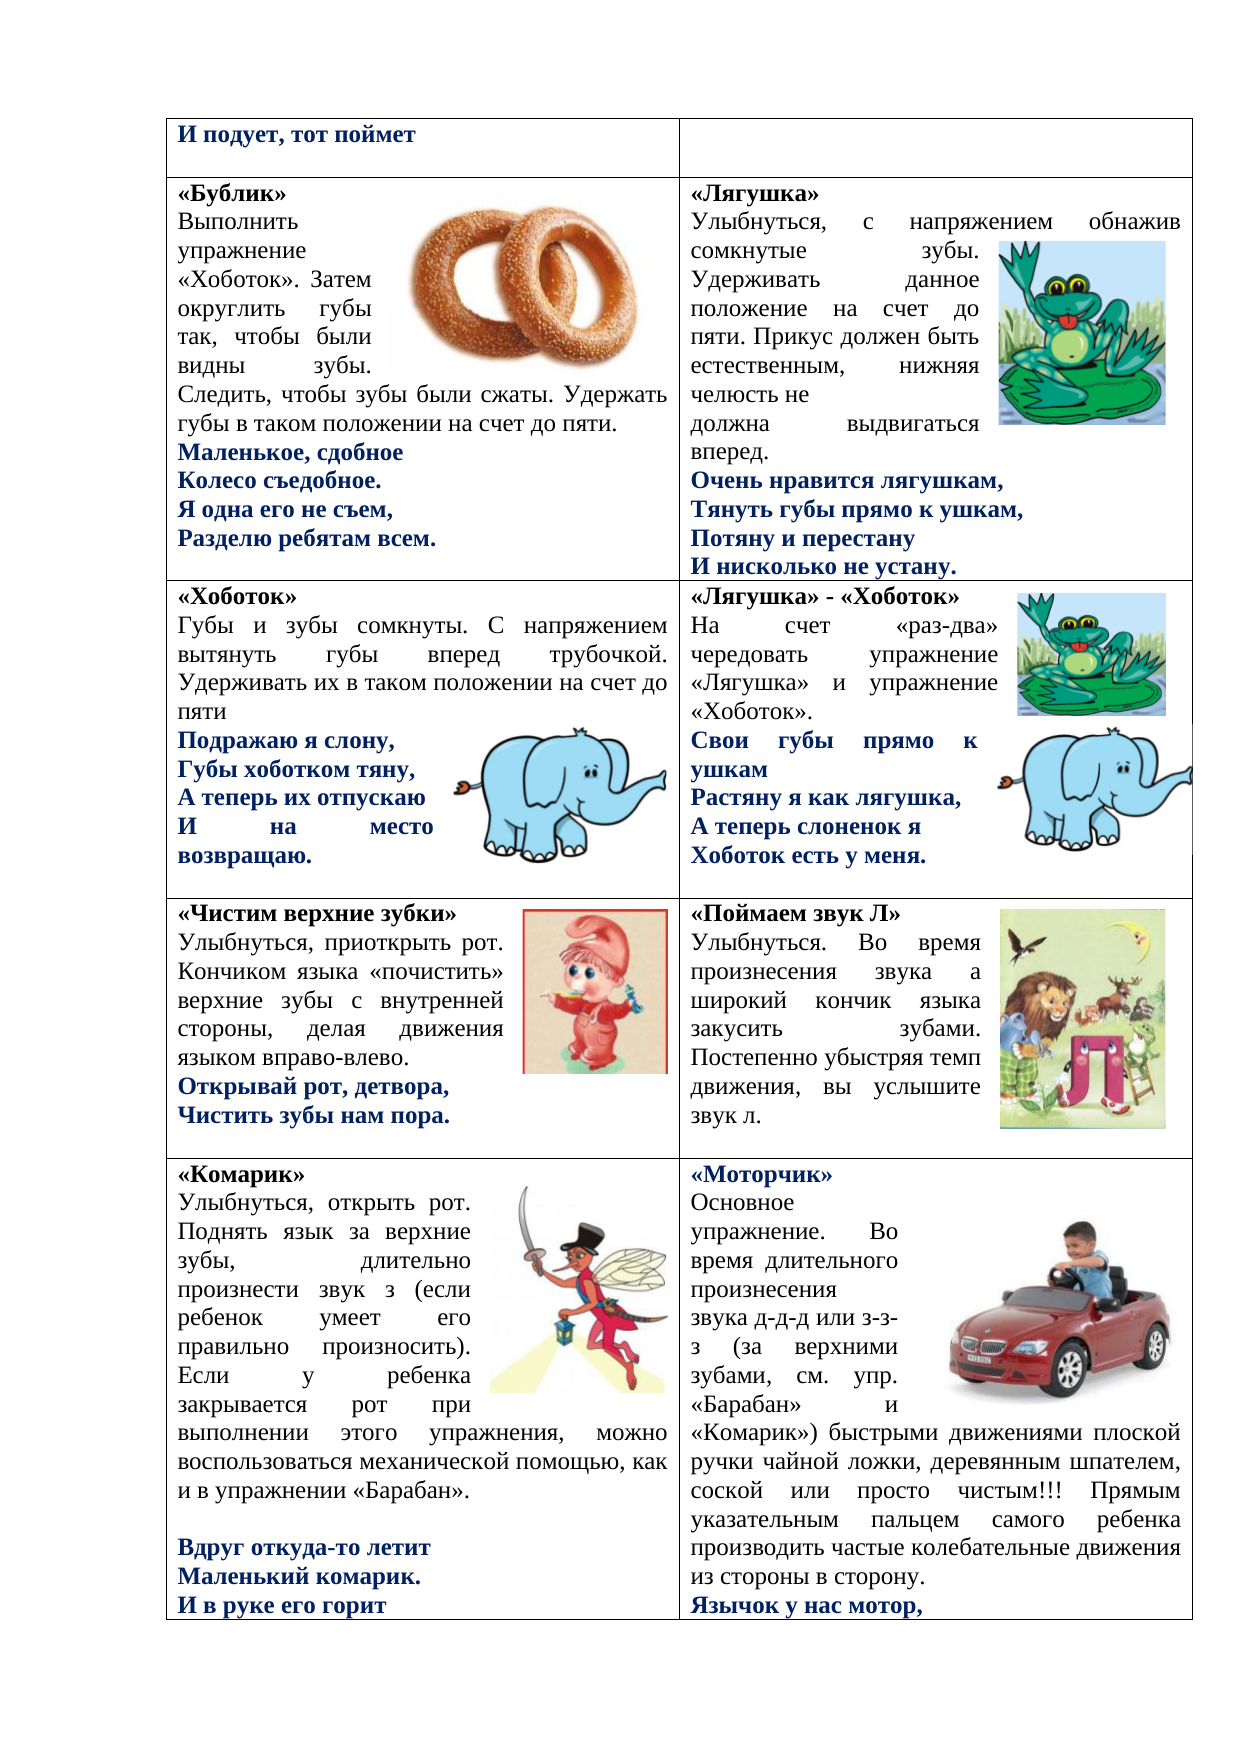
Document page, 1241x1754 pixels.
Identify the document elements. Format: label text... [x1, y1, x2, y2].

table_cell «Поймаем звук Л» Улыбнуться. Во время произнесения звука а широкий кончик языка закусить зубами. Постепенно убыстряя темп движения, вы услышите звук л. [680, 899, 1192, 1158]
table_cell «Бублик» Выполнить упражнение «Хоботок». Затем округлить губы так, чтобы были видны зубы. Следить, чтобы зубы были сжаты. Удержать губы в таком положении на счет до пяти. Маленькое, сдобное Колесо съедобное. Я одна его не съем, Разделю ребятам всем. [167, 178, 679, 580]
picture [917, 1209, 1182, 1405]
picture [1017, 593, 1166, 716]
picture [1000, 909, 1166, 1129]
picture [997, 724, 1193, 855]
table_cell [680, 1159, 1192, 1619]
picture [998, 241, 1166, 425]
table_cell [167, 1159, 679, 1619]
picture [489, 1186, 668, 1393]
table_cell «Хоботок» Губы и зубы сомкнуты. С напряжением вытянуть губы вперед трубочкой. Удерживать их в таком положении на счет до пяти Подражаю я слону, Губы хоботком тяну, А теперь их отпускаю И на место возвращаю. [167, 581, 679, 897]
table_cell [167, 119, 679, 177]
table_cell «Лягушка» - «Хоботок» На счет «раз-два» чередовать упражнение «Лягушка» и упражнение «Хоботок». Свои губы прямо к ушкам Растяну я как лягушка, А теперь слоненок я Хоботок есть у меня. [680, 581, 1192, 897]
table_cell «Чистим верхние зубки» Улыбнуться, приоткрыть рот. Кончиком языка «почистить» верхние зубы с внутренней стороны, делая движения языком вправо-влево. Открывай рот, детвора, Чистить зубы нам пора. [167, 899, 679, 1158]
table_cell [680, 119, 1192, 177]
picture [452, 724, 667, 867]
picture [390, 198, 668, 372]
picture [522, 909, 668, 1074]
table_cell «Лягушка» Улыбнуться, с напряжением обнажив сомкнутые зубы. Удерживать данное положение на счет до пяти. Прикус должен быть естественным, нижняя челюсть не должна выдвигаться вперед. Очень нравится лягушкам, Тянуть губы прямо к ушкам, Потяну и перестану И нисколько не устану. [680, 178, 1192, 580]
